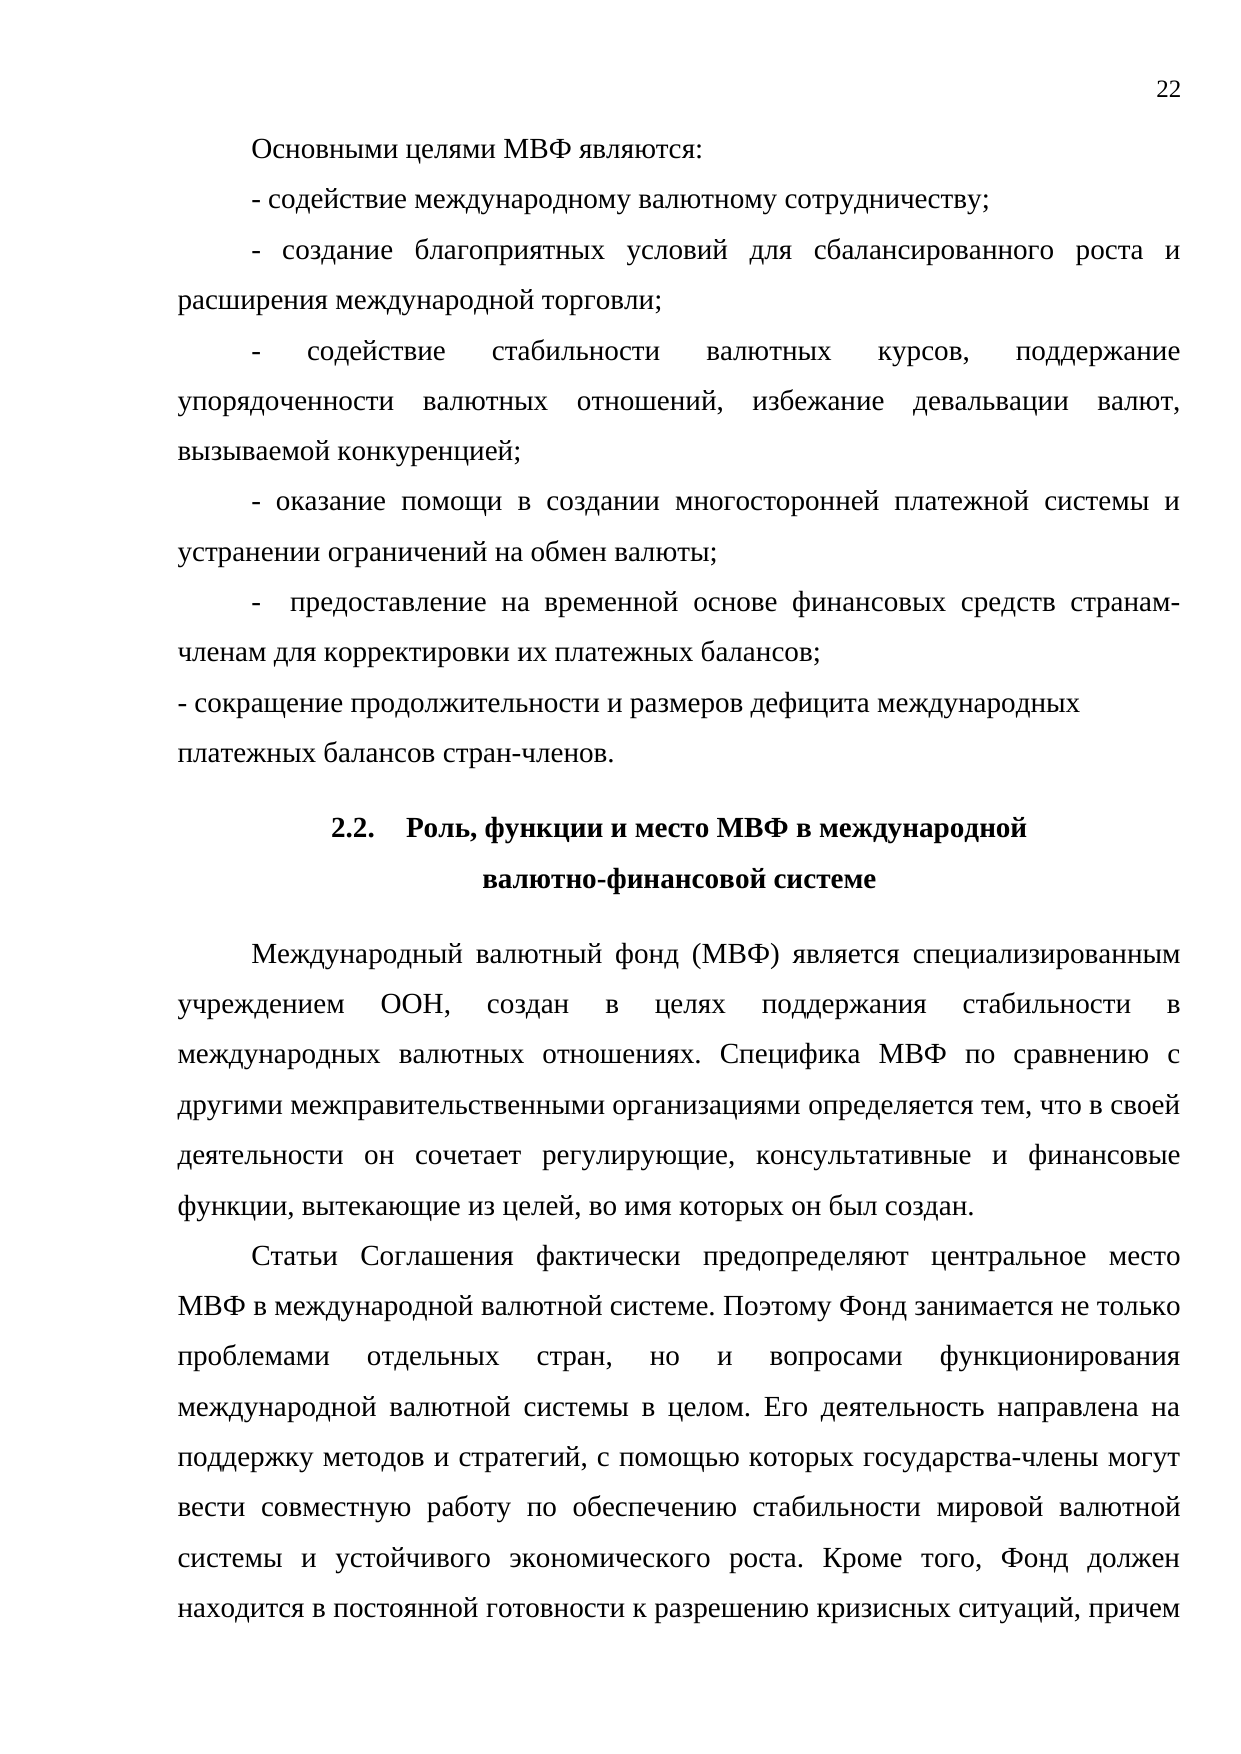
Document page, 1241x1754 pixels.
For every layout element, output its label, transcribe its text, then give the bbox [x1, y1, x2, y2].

text - содействие стабильности валютных курсов, поддержание упорядоченности валютных отношений, избежание девальвации валют, вызываемой конкуренцией; [177, 333, 1181, 467]
text - предоставление на временной основе финансовых средств странам-членам для корректировки их платежных балансов; [177, 584, 1181, 668]
text - оказание помощи в создании многосторонней платежной системы и устранении ограничений на обмен валюты; [177, 483, 1181, 567]
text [177, 1238, 1181, 1624]
text Международный валютный фонд (МВФ) является специализированным учреждением ООН, создан в целях поддержания стабильности в международных валютных отношениях. Специфика МВФ по сравнению с другими межправительственными организациями определяется тем, что в своей деятельности он сочетает регулирующие, консультативные и финансовые функции, вытекающие из целей, во имя которых он был создан. [177, 936, 1181, 1221]
list Роль, функции и место МВФ в международной [177, 810, 1181, 844]
text - создание благоприятных условий для сбалансированного роста и расширения международной торговли; [177, 232, 1181, 316]
text - содействие международному валютному сотрудничеству; [177, 182, 1181, 215]
text - сокращение продолжительности и размеров дефицита международных платежных балансов стран-членов. [177, 685, 1181, 769]
text Основными целями МВФ являются: [177, 131, 1181, 165]
text валютно-финансовой системе [177, 861, 1181, 894]
